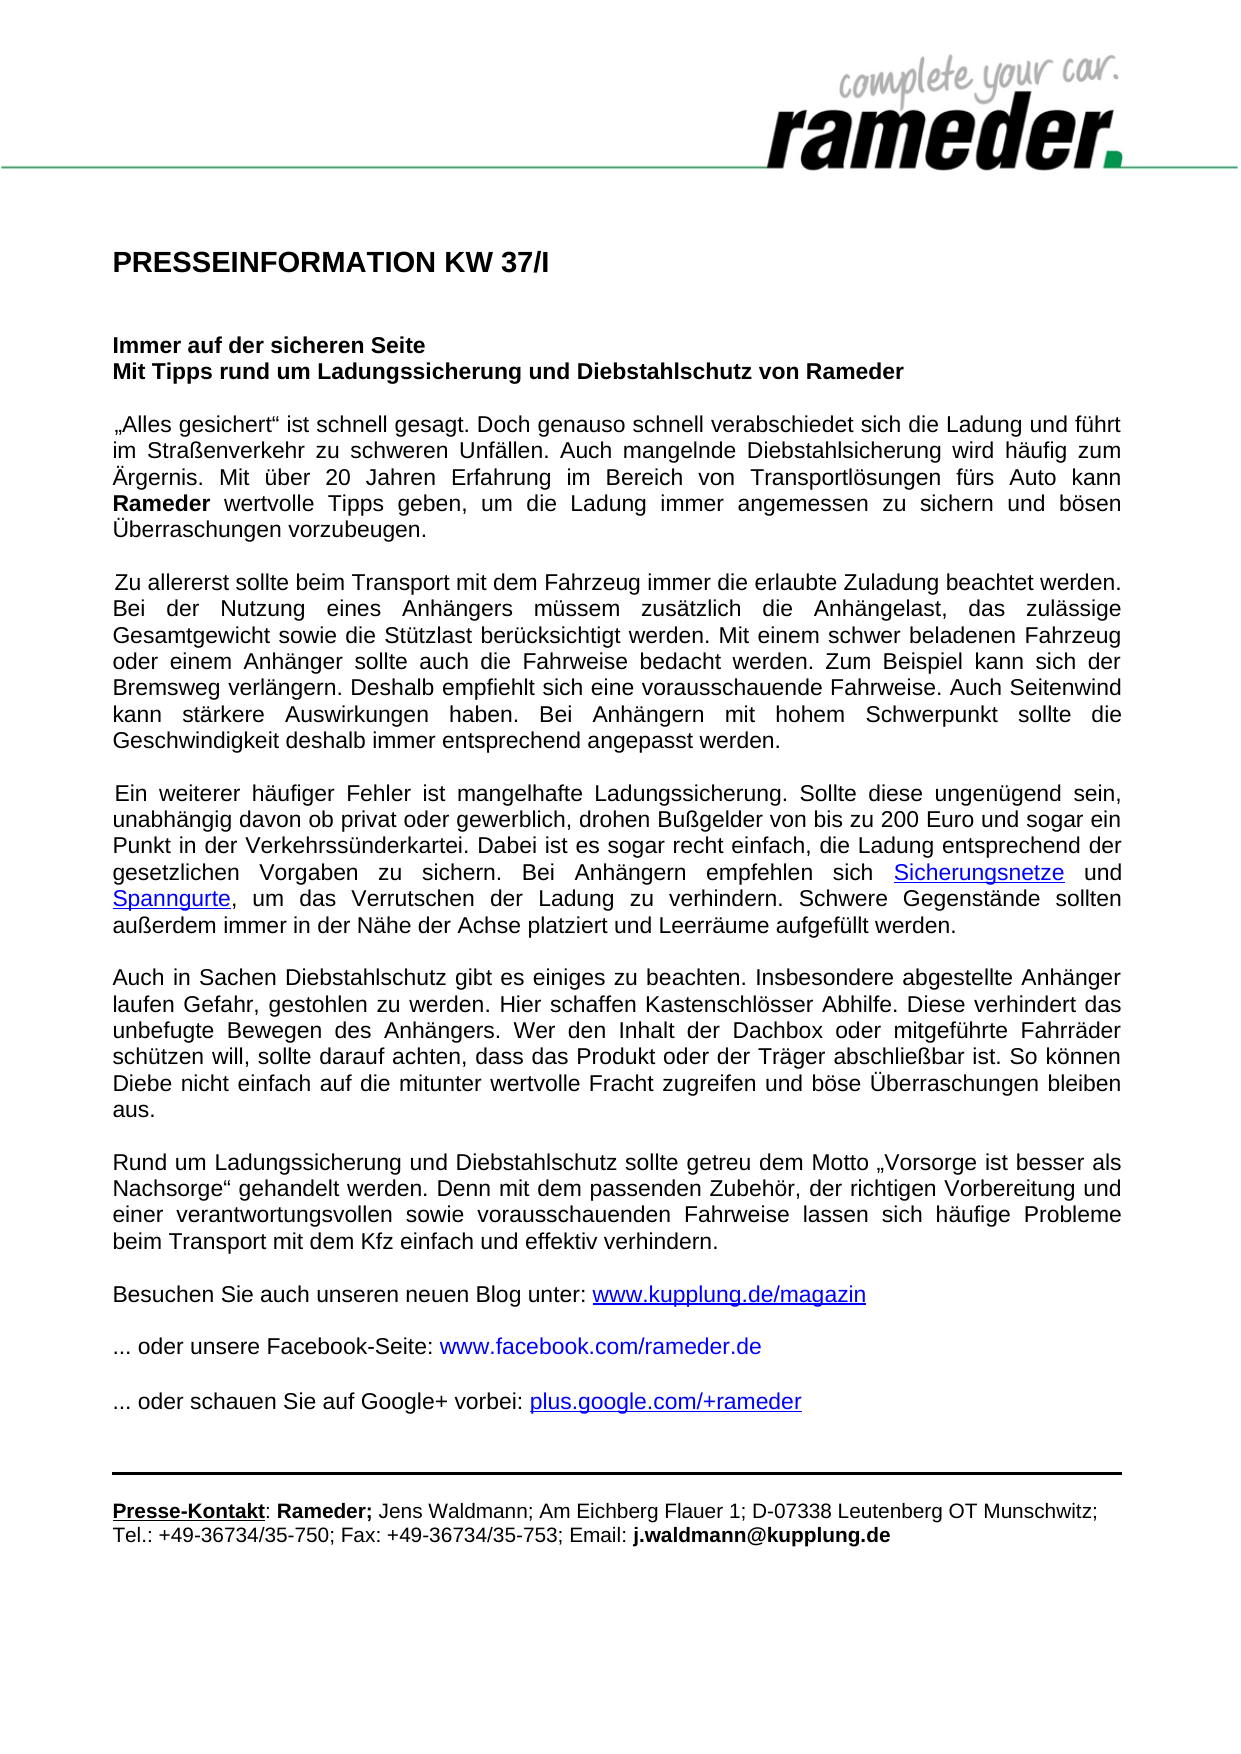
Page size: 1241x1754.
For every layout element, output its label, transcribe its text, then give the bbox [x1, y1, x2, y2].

text Tel.: +49-36734/35-750; Fax: +49-36734/35-753; Email: j.waldmann@kupplung.de [112, 1523, 1122, 1547]
text Rund um Ladungssicherung und Diebstahlschutz sollte getreu dem Motto „Vorsorge ist besser als Nachsorge“ gehandelt werden. Denn mit dem passenden Zubehör, der richtigen Vorbereitung und einer verantwortungsvollen sowie vorausschauenden Fahrweise lassen sich häufige Probleme beim Transport mit dem Kfz einfach und effektiv verhindern. [112, 1149, 1122, 1254]
text Mit Tipps rund um Ladungssicherung und Diebstahlschutz von Rameder [112, 358, 1122, 384]
text Zu allererst sollte beim Transport mit dem Fahrzeug immer die erlaubte Zuladung beachtet werden. Bei der Nutzung eines Anhängers müssem zusätzlich die Anhängelast, das zulässige Gesamtgewicht sowie die Stützlast berücksichtigt werden. Mit einem schwer beladenen Fahrzeug oder einem Anhänger sollte auch die Fahrweise bedacht werden. Zum Beispiel kann sich der Bremsweg verlängern. Deshalb empfiehlt sich eine vorausschauende Fahrweise. Auch Seitenwind kann stärkere Auswirkungen haben. Bei Anhängern mit hohem Schwerpunkt sollte die Geschwindigkeit deshalb immer entsprechend angepasst werden. [112, 569, 1122, 753]
text Presse-Kontakt: Rameder; Jens Waldmann; Am Eichberg Flauer 1; D-07338 Leutenberg OT Munschwitz; [112, 1499, 1122, 1523]
text Auch in Sachen Diebstahlschutz gibt es einiges zu beachten. Insbesondere abgestellte Anhänger laufen Gefahr, gestohlen zu werden. Hier schaffen Kastenschlösser Abhilfe. Diese verhindert das unbefugte Bewegen des Anhängers. Wer den Inhalt der Dachbox oder mitgeführte Fahrräder schützen will, sollte darauf achten, dass das Produkt oder der Träger abschließbar ist. So können Diebe nicht einfach auf die mitunter wertvolle Fracht zugreifen und böse Überraschungen bleiben aus. [112, 964, 1122, 1122]
text Ein weiterer häufiger Fehler ist mangelhafte Ladungssicherung. Sollte diese ungenügend sein, unabhängig davon ob privat oder gewerblich, drohen Bußgelder von bis zu 200 Euro und sogar ein Punkt in der Verkehrssünderkartei. Dabei ist es sogar recht einfach, die Ladung entsprechend der gesetzlichen Vorgaben zu sichern. Bei Anhängern empfehlen sich Sicherungsnetze und Spanngurte, um das Verrutschen der Ladung zu verhindern. Schwere Gegenstände sollten außerdem immer in der Nähe der Achse platziert und Leerräume aufgefüllt werden. [112, 780, 1122, 938]
text Immer auf der sicheren Seite [112, 332, 1122, 358]
picture [0, 48, 1236, 174]
text ... oder unsere Facebook-Seite: www.facebook.com/rameder.de [112, 1333, 1122, 1359]
text Besuchen Sie auch unseren neuen Blog unter: www.kupplung.de/magazin [112, 1281, 1122, 1307]
text „Alles gesichert“ ist schnell gesagt. Doch genauso schnell verabschiedet sich die Ladung und führt im Straßenverkehr zu schweren Unfällen. Auch mangelnde Diebstahlsicherung wird häufig zum Ärgernis. Mit über 20 Jahren Erfahrung im Bereich von Transportlösungen fürs Auto kann Rameder wertvolle Tipps geben, um die Ladung immer angemessen zu sichern und bösen Überraschungen vorzubeugen. [112, 411, 1122, 543]
text ... oder schauen Sie auf Google+ vorbei: plus.google.com/+rameder [112, 1388, 1122, 1415]
text PRESSEINFORMATION KW 37/I [112, 246, 1004, 279]
